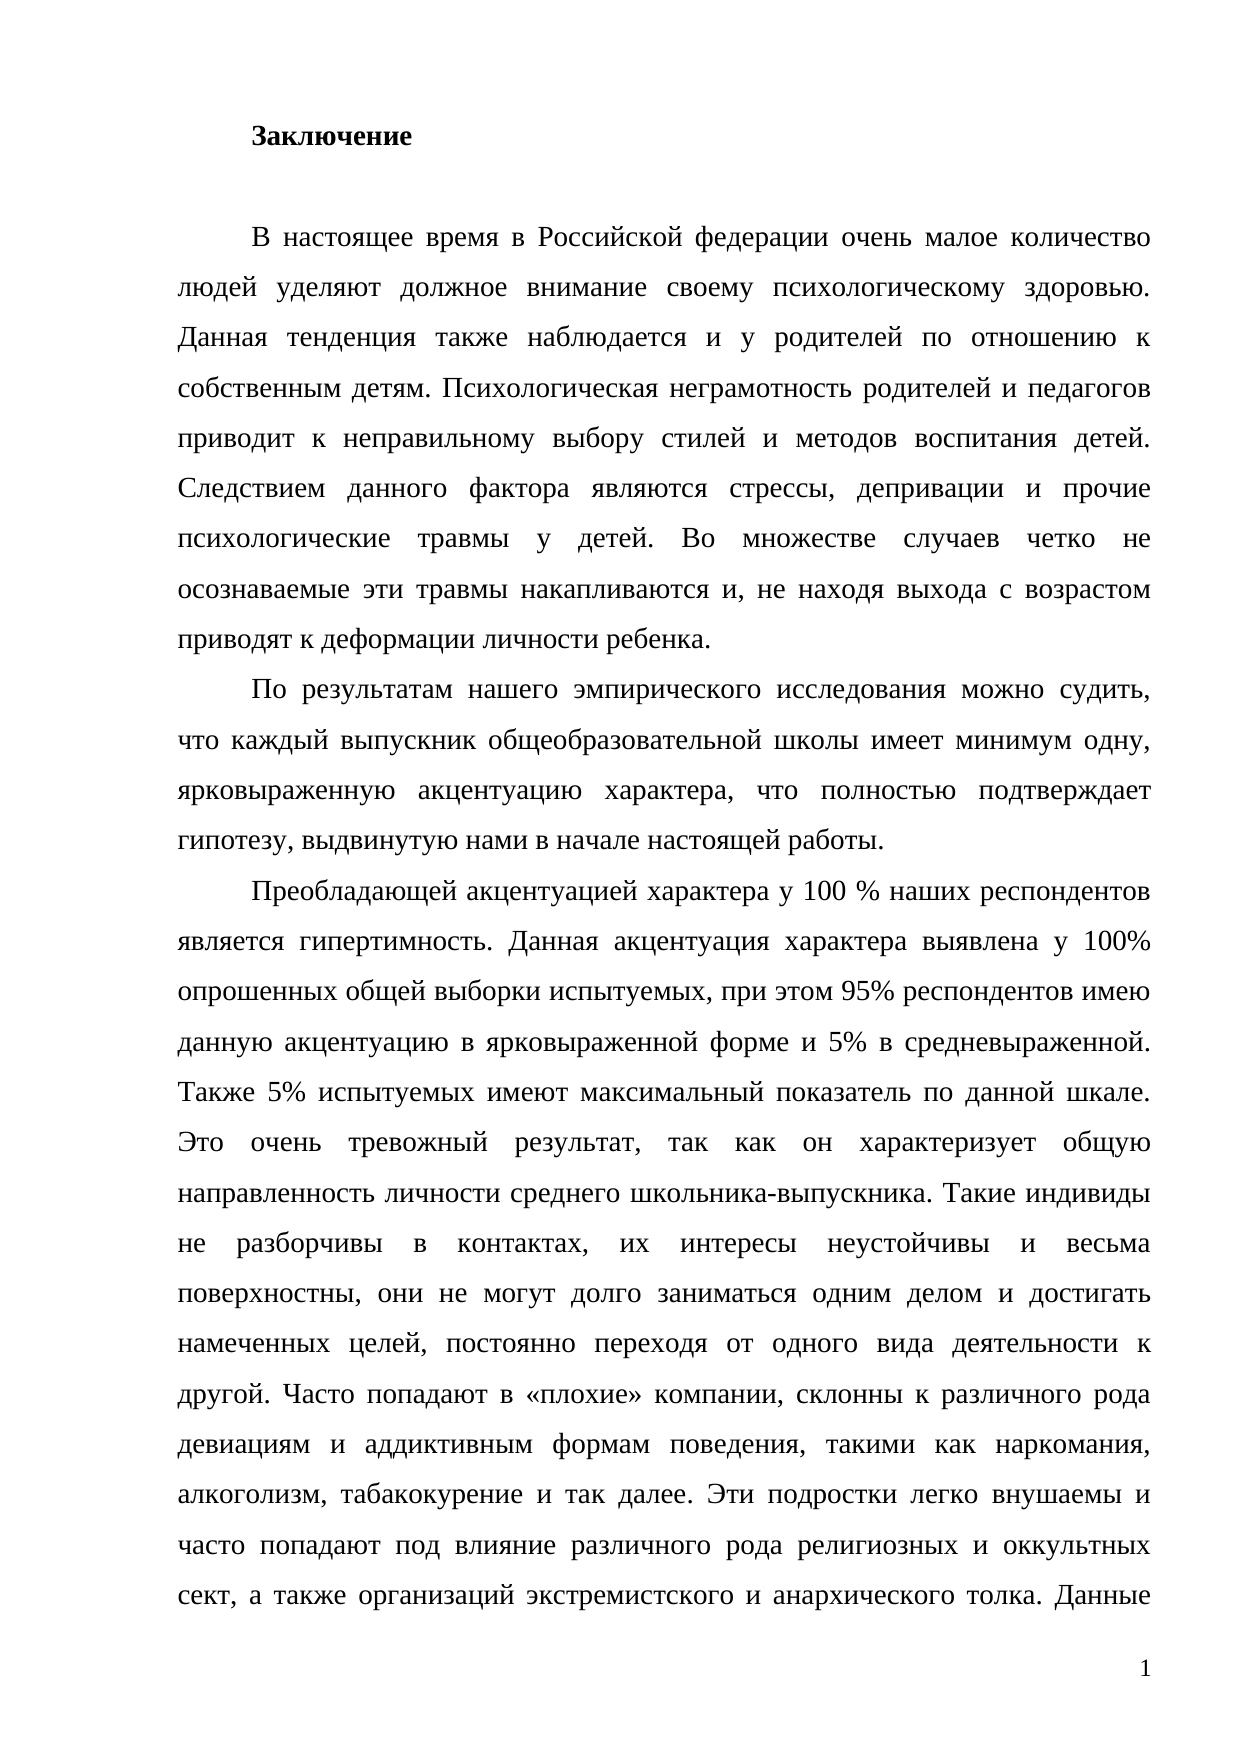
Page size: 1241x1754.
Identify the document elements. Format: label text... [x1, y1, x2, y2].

text По результатам нашего эмпирического исследования можно судить, что каждый выпускник общеобразовательной школы имеет минимум одну, ярковыраженную акцентуацию характера, что полностью подтверждает гипотезу, выдвинутую нами в начале настоящей работы. [177, 672, 1152, 856]
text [177, 873, 1152, 1611]
text В настоящее время в Российской федерации очень малое количество людей уделяют должное внимание своему психологическому здоровью. Данная тенденция также наблюдается и у родителей по отношению к собственным детям. Психологическая неграмотность родителей и педагогов приводит к неправильному выбору стилей и методов воспитания детей. Следствием данного фактора являются стрессы, депривации и прочие психологические травмы у детей. Во множестве случаев четко не осознаваемые эти травмы накапливаются и, не находя выхода с возрастом приводят к деформации личности ребенка. [177, 219, 1152, 655]
text Заключение [177, 118, 1152, 152]
